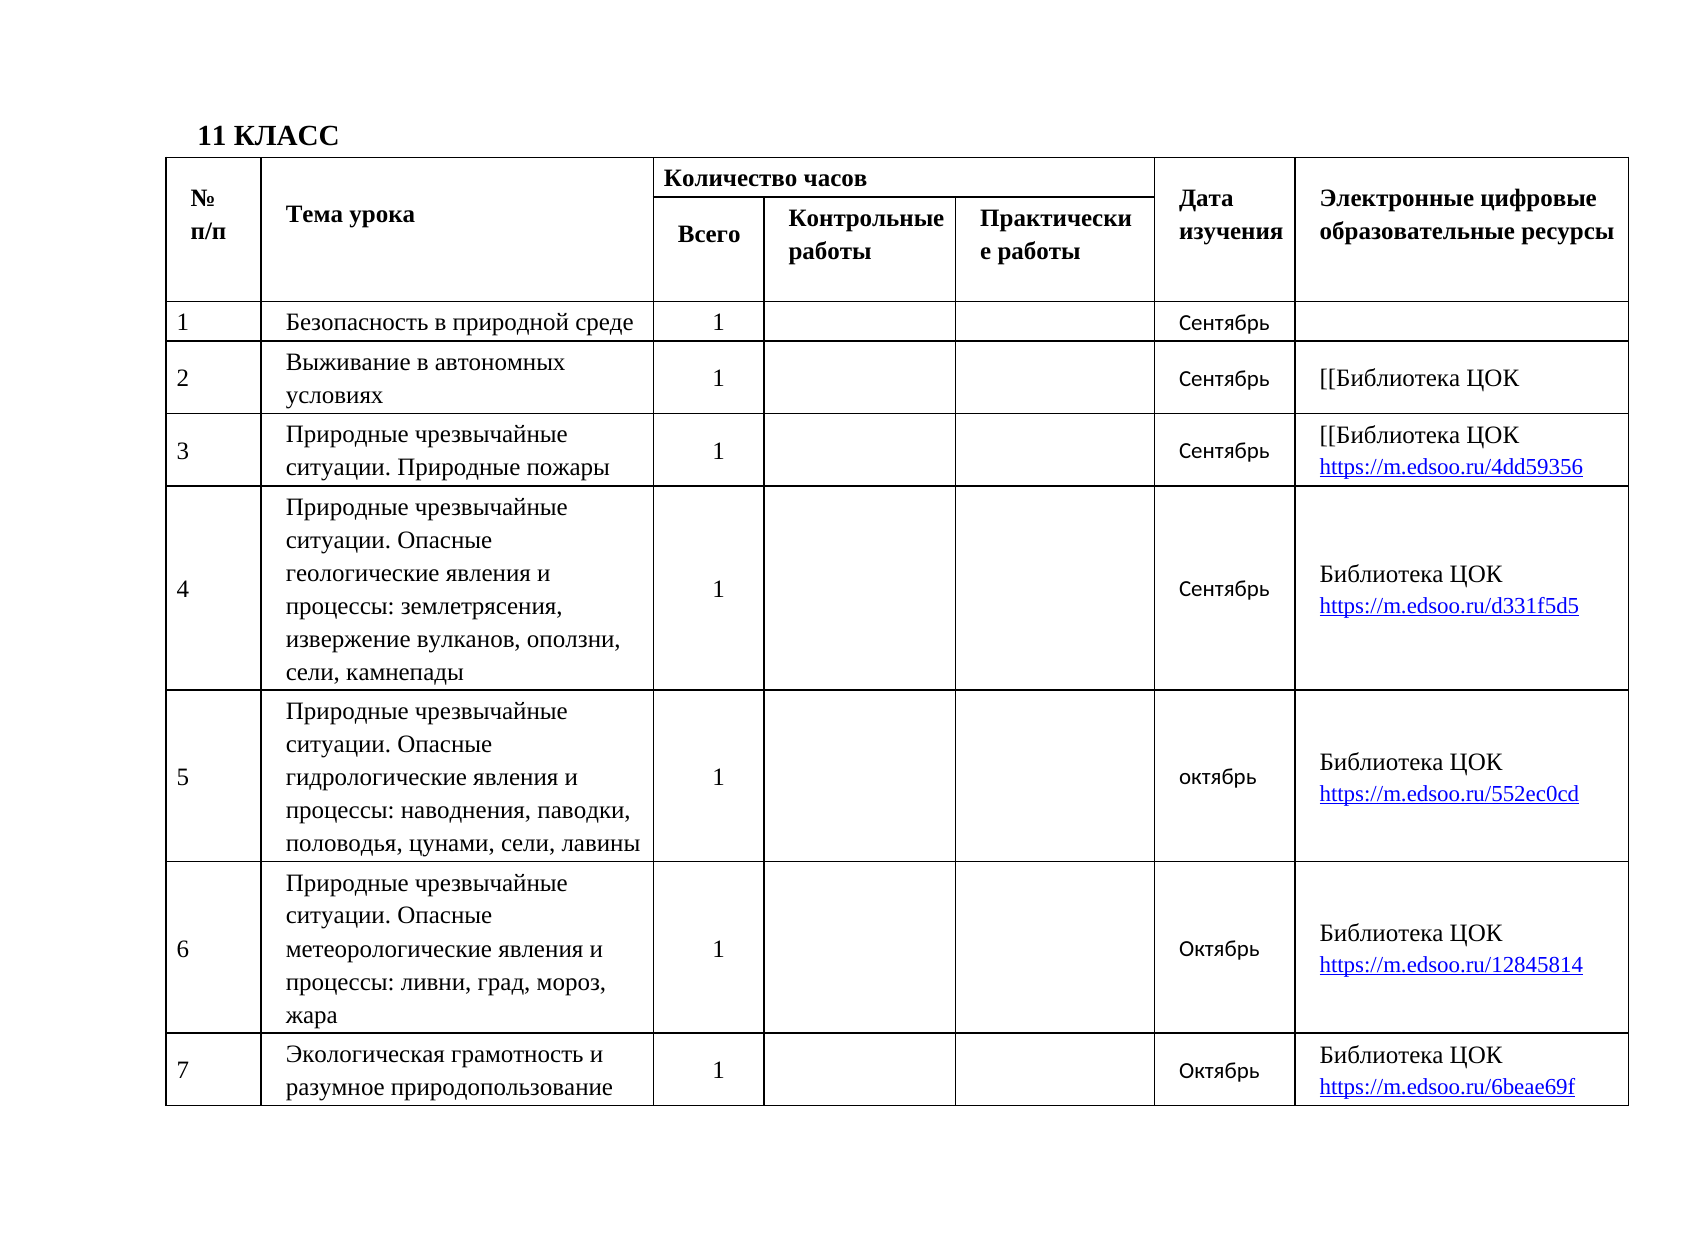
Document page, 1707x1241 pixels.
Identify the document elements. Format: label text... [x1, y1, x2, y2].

table_cell 5 [167, 691, 260, 861]
table_cell 4 [167, 487, 260, 689]
table_cell [1296, 302, 1628, 340]
table_cell Октябрь [1155, 1034, 1294, 1105]
table_cell [956, 302, 1154, 340]
table_cell Сентябрь [1155, 414, 1294, 485]
table_cell 1 [654, 691, 763, 861]
table_cell 2 [167, 342, 260, 412]
table_cell Сентябрь [1155, 342, 1294, 412]
table_cell 1 [654, 414, 763, 485]
table_cell Контрольные работы [765, 198, 955, 301]
table_cell Библиотека ЦОК https://m.edsoo.ru/d331f5d5 [1296, 487, 1628, 689]
table_cell Практические работы [956, 198, 1154, 301]
table_cell Природные чрезвычайные ситуации. Опасные метеорологические явления и процессы: ливни, град, мороз, жара [262, 862, 653, 1032]
table_header № п/п [167, 158, 260, 301]
table_header Дата изучения [1155, 158, 1294, 301]
table_cell 6 [167, 862, 260, 1032]
table_cell [956, 862, 1154, 1032]
table_cell [765, 862, 955, 1032]
table_header Тема урока [262, 158, 653, 301]
table_header Количество часов [654, 158, 1154, 196]
table_cell [765, 414, 955, 485]
table_cell 1 [654, 487, 763, 689]
table_cell Безопасность в природной среде [262, 302, 653, 340]
table_cell [[Библиотека ЦОК https://m.edsoo.ru/4dd59356 [1296, 414, 1628, 485]
table_cell [956, 1034, 1154, 1105]
table_cell [956, 414, 1154, 485]
table_cell Всего [654, 198, 763, 301]
table_cell Экологическая грамотность и разумное природопользование [262, 1034, 653, 1105]
table_cell Библиотека ЦОК https://m.edsoo.ru/552ec0cd [1296, 691, 1628, 861]
table_cell Октябрь [1155, 862, 1294, 1032]
table_cell Библиотека ЦОК https://m.edsoo.ru/6beae69f [1296, 1034, 1628, 1105]
table_cell 7 [167, 1034, 260, 1105]
table_cell [956, 342, 1154, 412]
table_header Электронные цифровые образовательные ресурсы [1296, 158, 1628, 301]
table_cell [956, 691, 1154, 861]
table_cell Природные чрезвычайные ситуации. Опасные гидрологические явления и процессы: наводнения, паводки, половодья, цунами, сели, лавины [262, 691, 653, 861]
table_cell [765, 342, 955, 412]
table_cell 1 [654, 1034, 763, 1105]
table_cell [765, 691, 955, 861]
table_cell Выживание в автономных условиях [262, 342, 653, 412]
table_cell [765, 487, 955, 689]
table_cell 1 [167, 302, 260, 340]
table_cell [[Библиотека ЦОК [1296, 342, 1628, 412]
table_cell Сентябрь [1155, 487, 1294, 689]
table_cell Природные чрезвычайные ситуации. Опасные геологические явления и процессы: землетрясения, извержение вулканов, оползни, сели, камнепады [262, 487, 653, 689]
table_cell Сентябрь [1155, 302, 1294, 340]
table_cell 1 [654, 862, 763, 1032]
table_cell октябрь [1155, 691, 1294, 861]
table_cell 1 [654, 302, 763, 340]
table_cell Библиотека ЦОК https://m.edsoo.ru/12845814 [1296, 862, 1628, 1032]
table_cell Природные чрезвычайные ситуации. Природные пожары [262, 414, 653, 485]
table_cell [765, 1034, 955, 1105]
table_cell 1 [654, 342, 763, 412]
table_cell [765, 302, 955, 340]
text 11 КЛАСС [190, 118, 1618, 152]
table_cell 3 [167, 414, 260, 485]
table_cell [956, 487, 1154, 689]
